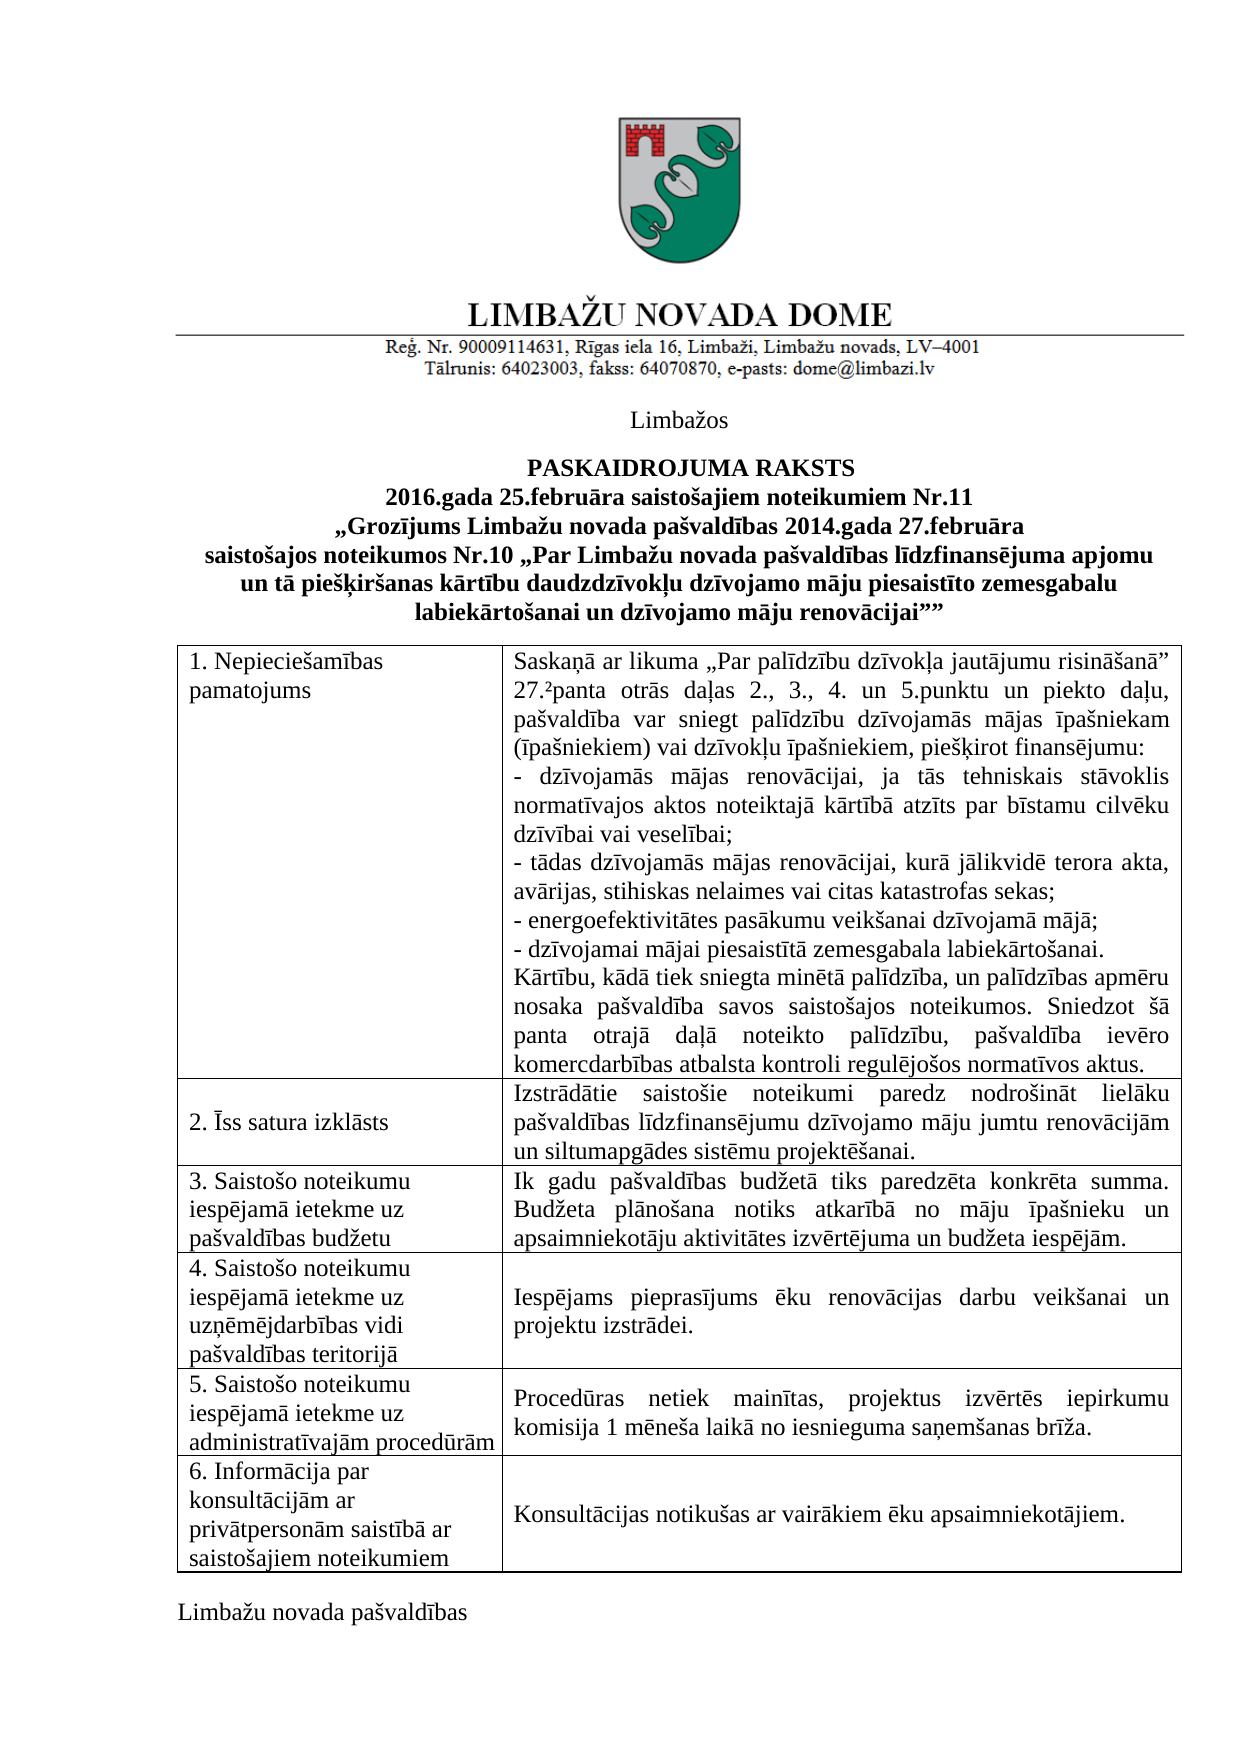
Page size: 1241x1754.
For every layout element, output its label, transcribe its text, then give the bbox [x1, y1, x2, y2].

table_cell Konsultācijas notikušas ar vairākiem ēku apsaimniekotājiem. [503, 1456, 1181, 1571]
text Paskaidrojuma raksts [201, 453, 1181, 482]
table_cell 3. Saistošo noteikumu iespējamā ietekme uz pašvaldības budžetu [178, 1166, 502, 1252]
picture [2, 0, 1236, 378]
table_cell 5. Saistošo noteikumu iespējamā ietekme uz administratīvajām procedūrām [178, 1369, 502, 1455]
table_cell 2. Īss satura izklāsts [178, 1079, 502, 1165]
text labiekārtošanai un dzīvojamo māju renovācijai”” [177, 597, 1181, 626]
text un tā piešķiršanas kārtību daudzdzīvokļu dzīvojamo māju piesaistīto zemesgabalu [177, 568, 1181, 597]
text „Grozījums Limbažu novada pašvaldības 2014.gada 27.februāra [177, 511, 1181, 540]
table_header 1. Nepieciešamības pamatojums [178, 646, 502, 1077]
table_cell Procedūras netiek mainītas, projektus izvērtēs iepirkumu komisija 1 mēneša laikā no iesnieguma saņemšanas brīža. [503, 1369, 1181, 1455]
text 2016.gada 25.februāra saistošajiem noteikumiem Nr.11 [177, 482, 1181, 511]
table_cell Izstrādātie saistošie noteikumi paredz nodrošināt lielāku pašvaldības līdzfinansējumu dzīvojamo māju jumtu renovācijām un siltumapgādes sistēmu projektēšanai. [503, 1079, 1181, 1165]
text Limbažos [177, 378, 1181, 434]
table_cell Ik gadu pašvaldības budžetā tiks paredzēta konkrēta summa. Budžeta plānošana notiks atkarībā no māju īpašnieku un apsaimniekotāju aktivitātes izvērtējuma un budžeta iespējām. [503, 1166, 1181, 1252]
table_header Saskaņā ar likuma „Par palīdzību dzīvokļa jautājumu risināšanā” 27.²panta otrās daļas 2., 3., 4. un 5.punktu un piekto daļu, pašvaldība var sniegt palīdzību dzīvojamās mājas īpašniekam (īpašniekiem) vai dzīvokļu īpašniekiem, piešķirot finansējumu: - dzīvojamās mājas renovācijai, ja tās tehniskais stāvoklis normatīvajos aktos noteiktajā kārtībā atzīts par bīstamu cilvēku dzīvībai vai veselībai; - tādas dzīvojamās mājas renovācijai, kurā jālikvidē terora akta, avārijas, stihiskas nelaimes vai citas katastrofas sekas; - energoefektivitātes pasākumu veikšanai dzīvojamā mājā; - dzīvojamai mājai piesaistītā zemesgabala labiekārtošanai. Kārtību, kādā tiek sniegta minētā palīdzība, un palīdzības apmēru nosaka pašvaldība savos saistošajos noteikumos. Sniedzot šā panta otrajā daļā noteikto palīdzību, pašvaldība ievēro komercdarbības atbalsta kontroli regulējošos normatīvos aktus. [503, 646, 1181, 1077]
table_cell 6. Informācija par konsultācijām ar privātpersonām saistībā ar saistošajiem noteikumiem [178, 1456, 502, 1571]
table_cell Iespējams pieprasījums ēku renovācijas darbu veikšanai un projektu izstrādei. [503, 1253, 1181, 1368]
text Limbažu novada pašvaldības [177, 1597, 1177, 1625]
text saistošajos noteikumos Nr.10 „Par Limbažu novada pašvaldības līdzfinansējuma apjomu [177, 540, 1181, 568]
table_cell 4. Saistošo noteikumu iespējamā ietekme uz uzņēmējdarbības vidi pašvaldības teritorijā [178, 1253, 502, 1368]
